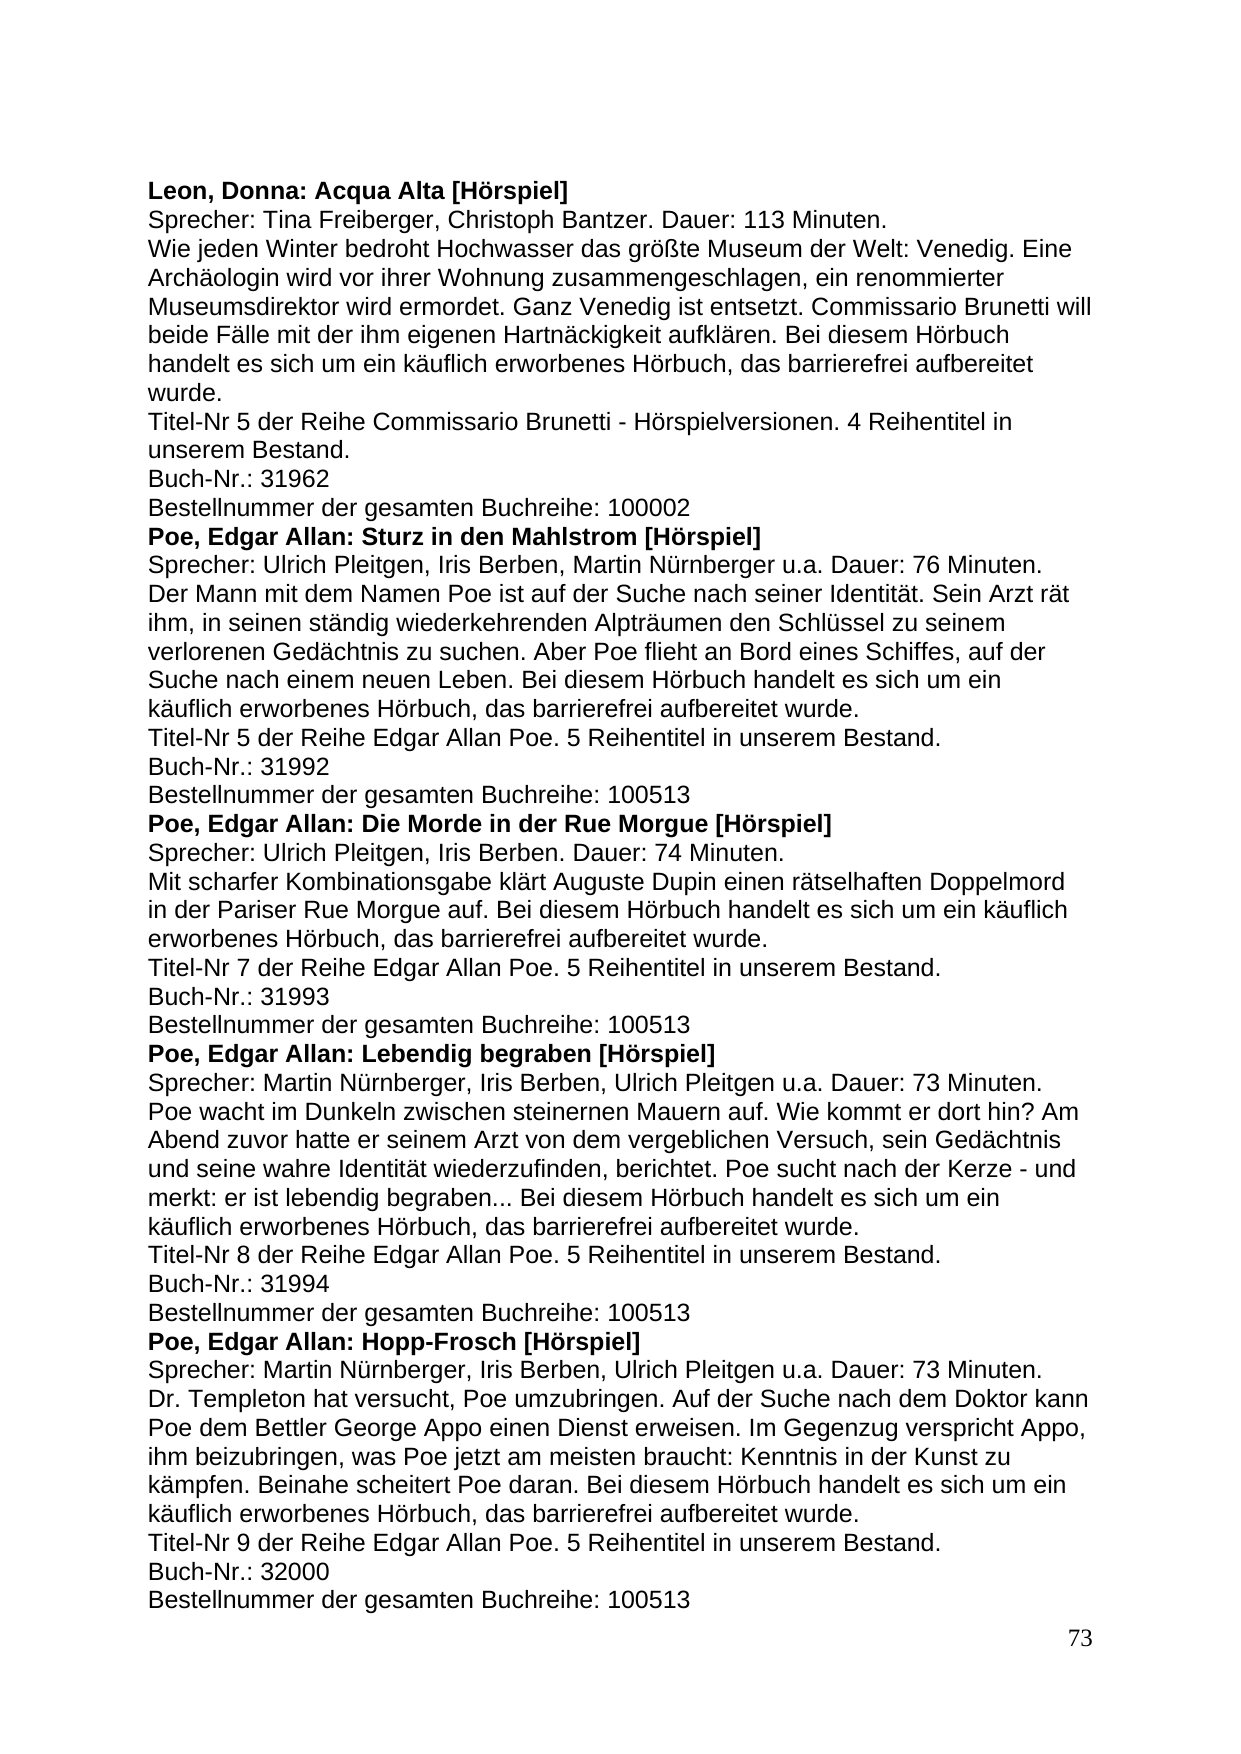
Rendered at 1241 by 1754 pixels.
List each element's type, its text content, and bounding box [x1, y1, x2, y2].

text Sprecher: Tina Freiberger, Christoph Bantzer. Dauer: 113 Minuten. Wie jeden Winter bedroht Hochwasser das größte Museum der Welt: Venedig. Eine Archäologin wird vor ihrer Wohnung zusammengeschlagen, ein renommierter Museumsdirektor wird ermordet. Ganz Venedig ist entsetzt. Commissario Brunetti will beide Fälle mit der ihm eigenen Hartnäckigkeit aufklären. Bei diesem Hörbuch handelt es sich um ein käuflich erworbenes Hörbuch, das barrierefrei aufbereitet wurde. [148, 205, 1093, 406]
text Buch-Nr.: 31993 [148, 981, 1093, 1010]
text Buch-Nr.: 31994 [148, 1269, 1093, 1298]
text Poe, Edgar Allan: Hopp-Frosch [Hörspiel] [148, 1326, 1093, 1355]
text Poe, Edgar Allan: Lebendig begraben [Hörspiel] [148, 1039, 1093, 1068]
text Sprecher: Martin Nürnberger, Iris Berben, Ulrich Pleitgen u.a. Dauer: 73 Minuten. Poe wacht im Dunkeln zwischen steinernen Mauern auf. Wie kommt er dort hin? Am Abend zuvor hatte er seinem Arzt von dem vergeblichen Versuch, sein Gedächtnis und seine wahre Identität wiederzufinden, berichtet. Poe sucht nach der Kerze - und merkt: er ist lebendig begraben... Bei diesem Hörbuch handelt es sich um ein käuflich erworbenes Hörbuch, das barrierefrei aufbereitet wurde. [148, 1068, 1093, 1240]
text Titel-Nr 5 der Reihe Edgar Allan Poe. 5 Reihentitel in unserem Bestand. [148, 723, 1093, 751]
text Titel-Nr 5 der Reihe Commissario Brunetti - Hörspielversionen. 4 Reihentitel in unserem Bestand. [148, 406, 1093, 464]
text Sprecher: Ulrich Pleitgen, Iris Berben, Martin Nürnberger u.a. Dauer: 76 Minuten. Der Mann mit dem Namen Poe ist auf der Suche nach seiner Identität. Sein Arzt rät ihm, in seinen ständig wiederkehrenden Alpträumen den Schlüssel zu seinem verlorenen Gedächtnis zu suchen. Aber Poe flieht an Bord eines Schiffes, auf der Suche nach einem neuen Leben. Bei diesem Hörbuch handelt es sich um ein käuflich erworbenes Hörbuch, das barrierefrei aufbereitet wurde. [148, 550, 1093, 723]
text Bestellnummer der gesamten Buchreihe: 100513 [148, 780, 1093, 809]
text Leon, Donna: Acqua Alta [Hörspiel] [148, 148, 1093, 205]
text Poe, Edgar Allan: Sturz in den Mahlstrom [Hörspiel] [148, 521, 1093, 550]
text Buch-Nr.: 31962 [148, 464, 1093, 493]
text Poe, Edgar Allan: Die Morde in der Rue Morgue [Hörspiel] [148, 809, 1093, 838]
text Titel-Nr 9 der Reihe Edgar Allan Poe. 5 Reihentitel in unserem Bestand. [148, 1528, 1093, 1556]
text Titel-Nr 8 der Reihe Edgar Allan Poe. 5 Reihentitel in unserem Bestand. [148, 1240, 1093, 1269]
text Sprecher: Martin Nürnberger, Iris Berben, Ulrich Pleitgen u.a. Dauer: 73 Minuten. Dr. Templeton hat versucht, Poe umzubringen. Auf der Suche nach dem Doktor kann Poe dem Bettler George Appo einen Dienst erweisen. Im Gegenzug verspricht Appo, ihm beizubringen, was Poe jetzt am meisten braucht: Kenntnis in der Kunst zu kämpfen. Beinahe scheitert Poe daran. Bei diesem Hörbuch handelt es sich um ein käuflich erworbenes Hörbuch, das barrierefrei aufbereitet wurde. [148, 1355, 1093, 1528]
text Bestellnummer der gesamten Buchreihe: 100513 [148, 1585, 1093, 1614]
text Sprecher: Ulrich Pleitgen, Iris Berben. Dauer: 74 Minuten. Mit scharfer Kombinationsgabe klärt Auguste Dupin einen rätselhaften Doppelmord in der Pariser Rue Morgue auf. Bei diesem Hörbuch handelt es sich um ein käuflich erworbenes Hörbuch, das barrierefrei aufbereitet wurde. [148, 838, 1093, 953]
text Bestellnummer der gesamten Buchreihe: 100513 [148, 1298, 1093, 1326]
text Buch-Nr.: 32000 [148, 1556, 1093, 1585]
text Buch-Nr.: 31992 [148, 751, 1093, 780]
text Titel-Nr 7 der Reihe Edgar Allan Poe. 5 Reihentitel in unserem Bestand. [148, 953, 1093, 981]
text Bestellnummer der gesamten Buchreihe: 100002 [148, 493, 1093, 521]
text Bestellnummer der gesamten Buchreihe: 100513 [148, 1010, 1093, 1039]
